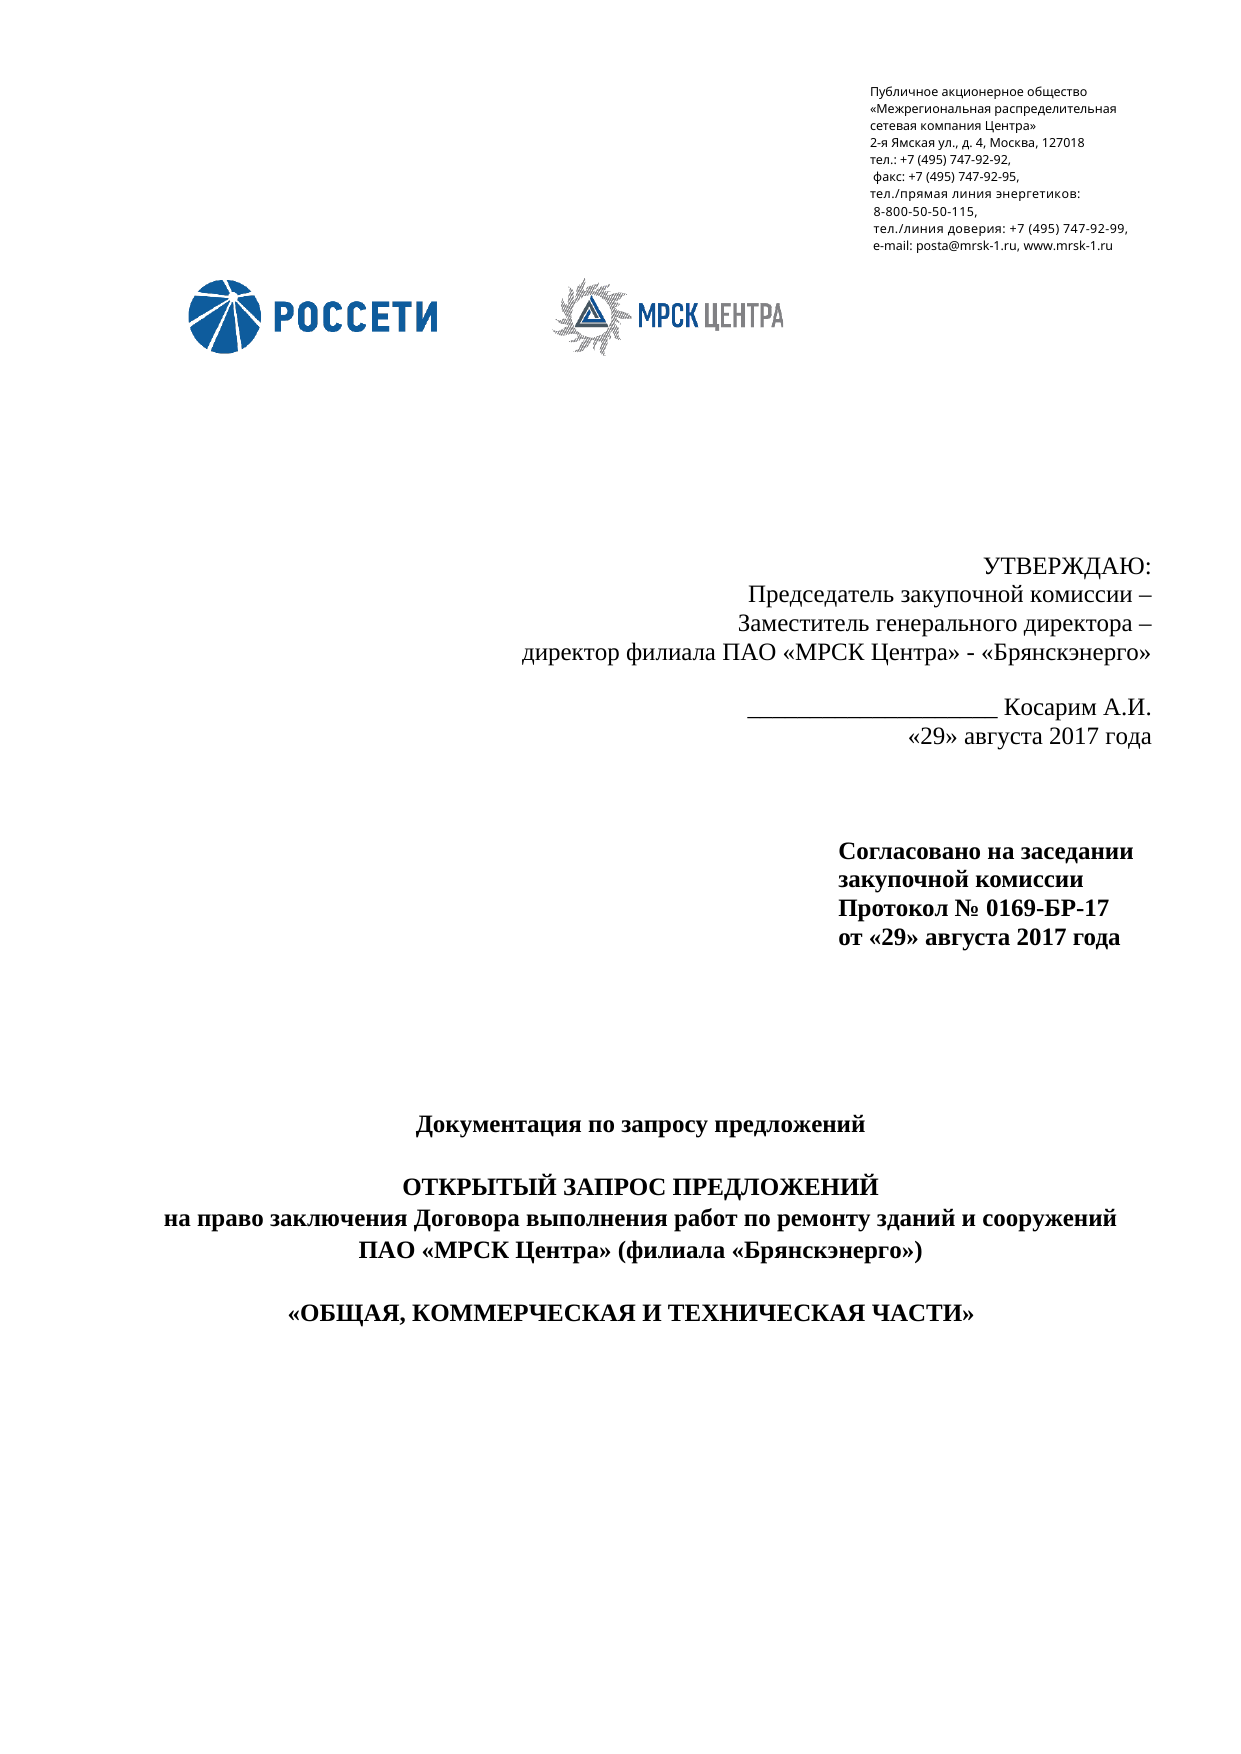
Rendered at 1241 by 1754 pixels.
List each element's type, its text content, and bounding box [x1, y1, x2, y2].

text ОТКРЫТЫЙ ЗАПРОС ПРЕДЛОЖЕНИЙ [129, 1172, 1152, 1201]
text УТВЕРЖДАЮ: [720, 551, 1152, 579]
text Протокол № 0169-БР-17 [838, 893, 1152, 922]
text Документация по запросу предложений [129, 1109, 1152, 1137]
text директор филиала ПАО «МРСК Центра» - «Брянскэнерго» [129, 637, 1152, 666]
text ____________________ Косарим А.И. [129, 692, 1152, 721]
text закупочной комиссии [838, 864, 1152, 893]
text Заместитель генерального директора – [129, 608, 1152, 637]
picture [188, 278, 784, 356]
text Согласовано на заседании [838, 836, 1152, 864]
text «ОБЩАЯ, КОММЕРЧЕСКАЯ и техническая ЧАСТИ» [73, 1298, 1183, 1327]
text Председатель закупочной комиссии – [129, 579, 1152, 608]
text от «29» августа 2017 года [838, 922, 1152, 951]
text на право заключения Договора выполнения работ по ремонту зданий и сооружений ПАО «МРСК Центра» (филиала «Брянскэнерго») [129, 1203, 1152, 1264]
text «29» августа 2017 года [129, 721, 1152, 749]
